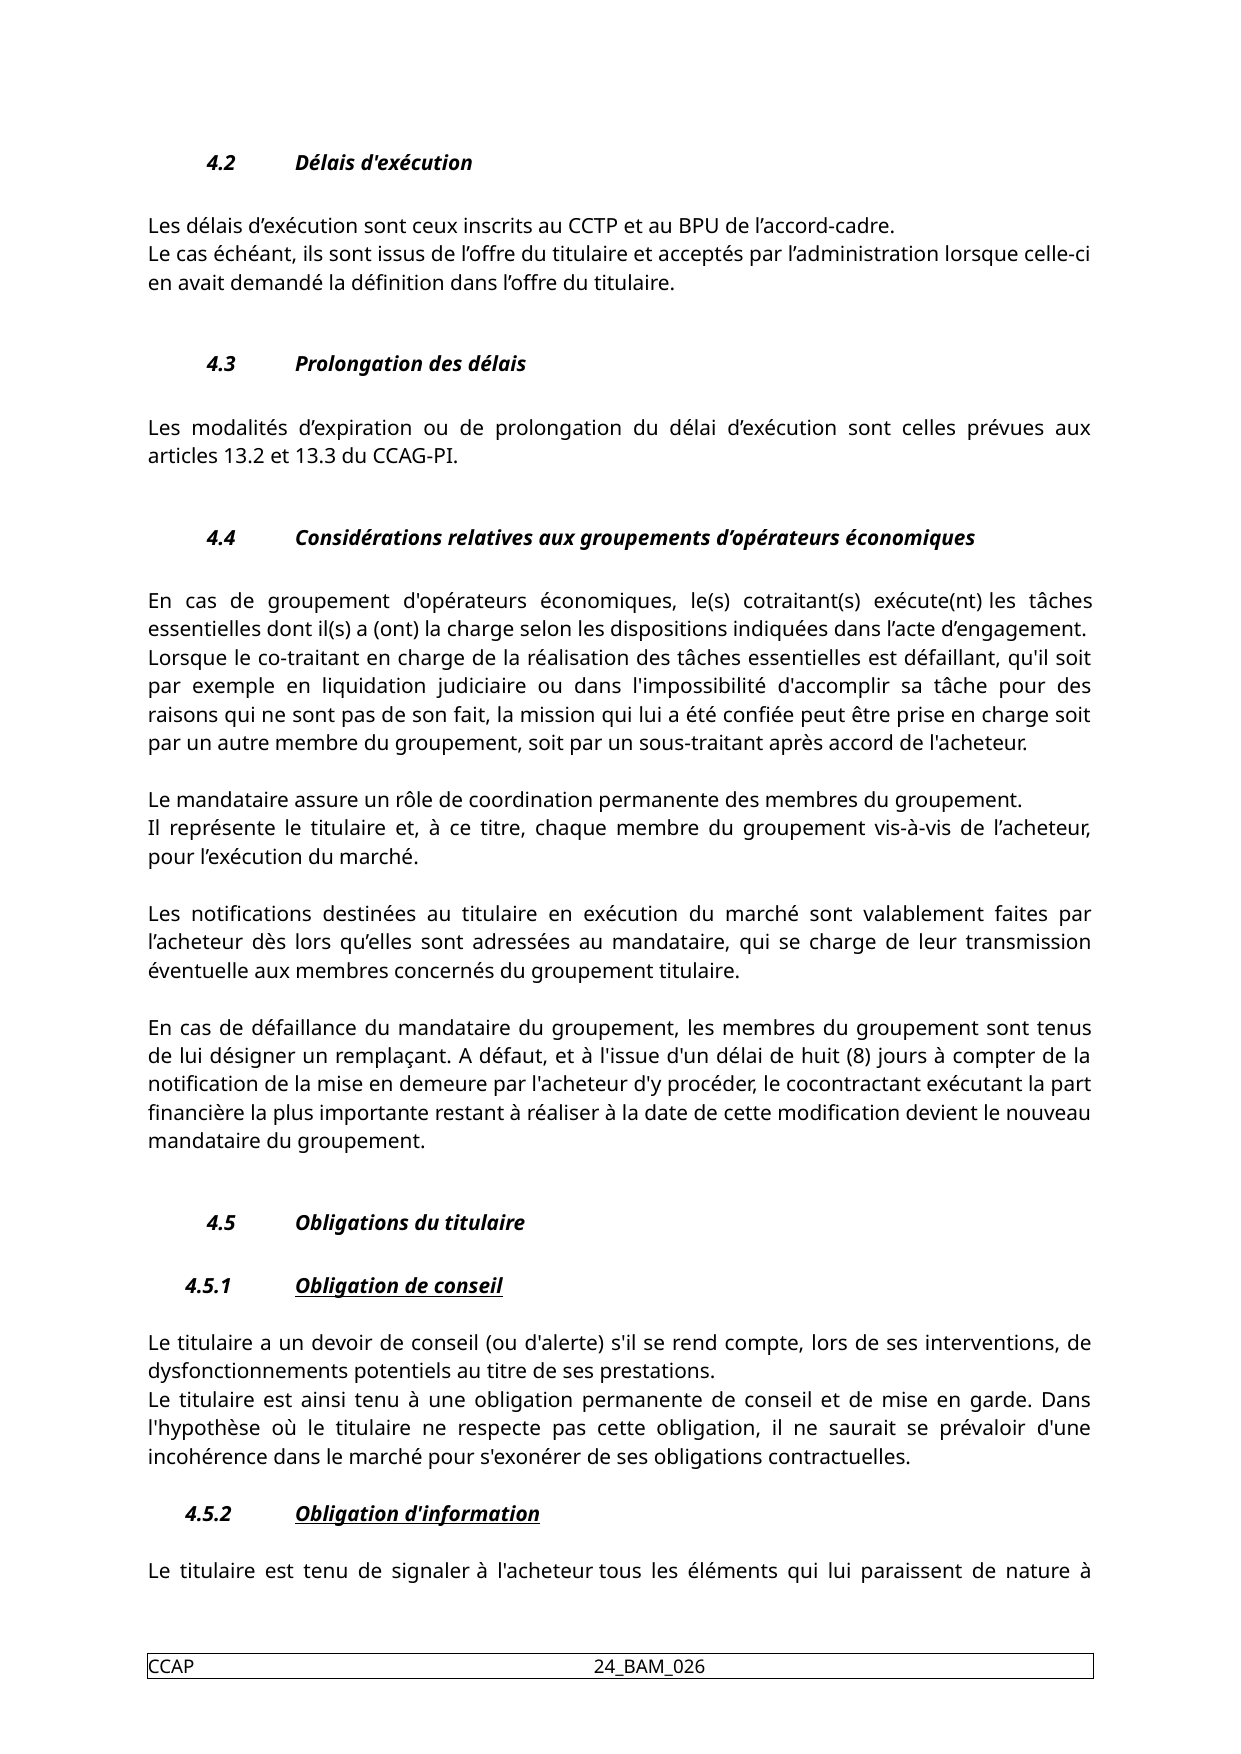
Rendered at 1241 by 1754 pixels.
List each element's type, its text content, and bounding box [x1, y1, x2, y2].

text Le mandataire assure un rôle de coordination permanente des membres du groupement. [148, 785, 1093, 813]
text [148, 1556, 1093, 1584]
text Le titulaire est ainsi tenu à une obligation permanente de conseil et de mise en garde. Dans l'hypothèse où le titulaire ne respecte pas cette obligation, il ne saurait se prévaloir d'une incohérence dans le marché pour s'exonérer de ses obligations contractuelles. [148, 1385, 1093, 1470]
text Il représente le titulaire et, à ce titre, chaque membre du groupement vis-à-vis de l’acheteur, pour l’exécution du marché. [148, 813, 1093, 870]
subtitle Obligations du titulaire [177, 1208, 1093, 1237]
text Lorsque le co-traitant en charge de la réalisation des tâches essentielles est défaillant, qu'il soit par exemple en liquidation judiciaire ou dans l'impossibilité d'accomplir sa tâche pour des raisons qui ne sont pas de son fait, la mission qui lui a été confiée peut être prise en charge soit par un autre membre du groupement, soit par un sous-traitant après accord de l'acheteur. [148, 643, 1093, 757]
text Les notifications destinées au titulaire en exécution du marché sont valablement faites par l’acheteur dès lors qu’elles sont adressées au mandataire, qui se charge de leur transmission éventuelle aux membres concernés du groupement titulaire. [148, 899, 1093, 984]
text Le titulaire a un devoir de conseil (ou d'alerte) s'il se rend compte, lors de ses interventions, de dysfonctionnements potentiels au titre de ses prestations. [148, 1328, 1093, 1385]
text En cas de groupement d'opérateurs économiques, le(s) cotraitant(s) exécute(nt) les tâches essentielles dont il(s) a (ont) la charge selon les dispositions indiquées dans l’acte d’engagement. [148, 586, 1093, 643]
list Obligation d'information [185, 1499, 1093, 1527]
subtitle Considérations relatives aux groupements d’opérateurs économiques [177, 523, 1093, 551]
text Les délais d’exécution sont ceux inscrits au CCTP et au BPU de l’accord-cadre. [148, 211, 1093, 239]
text Le cas échéant, ils sont issus de l’offre du titulaire et acceptés par l’administration lorsque celle-ci en avait demandé la définition dans l’offre du titulaire. [148, 239, 1093, 296]
list Obligation de conseil [185, 1271, 1093, 1300]
text Les modalités d’expiration ou de prolongation du délai d’exécution sont celles prévues aux articles 13.2 et 13.3 du CCAG-PI. [148, 413, 1093, 469]
subtitle Prolongation des délais [177, 349, 1093, 378]
text En cas de défaillance du mandataire du groupement, les membres du groupement sont tenus de lui désigner un remplaçant. A défaut, et à l'issue d'un délai de huit (8) jours à compter de la notification de la mise en demeure par l'acheteur d'y procéder, le cocontractant exécutant la part financière la plus importante restant à réaliser à la date de cette modification devient le nouveau mandataire du groupement. [148, 1013, 1093, 1155]
subtitle Délais d'exécution [177, 148, 1093, 176]
